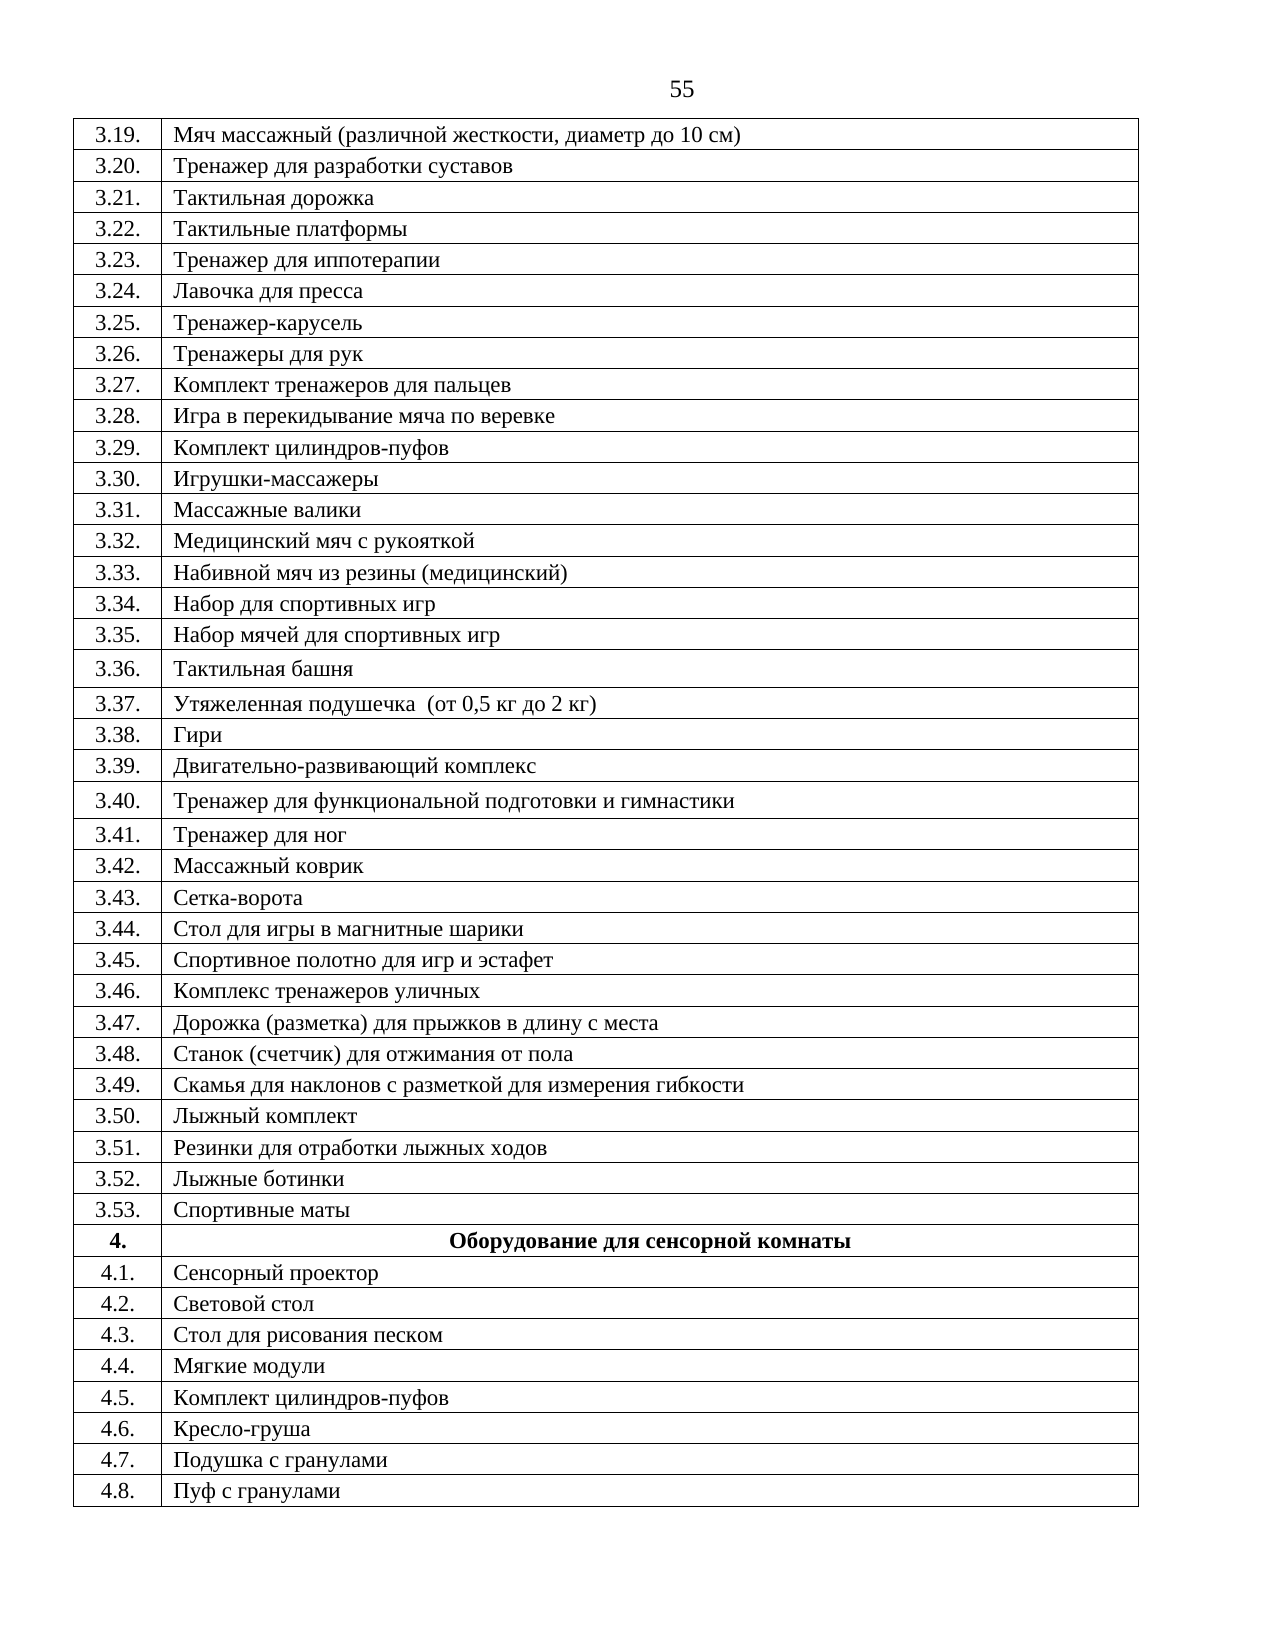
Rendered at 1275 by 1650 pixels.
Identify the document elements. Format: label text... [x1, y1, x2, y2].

table_cell Тактильная дорожка [162, 182, 1138, 212]
table_cell 3.46. [74, 975, 161, 1006]
table_cell Оборудование для сенсорной комнаты [162, 1225, 1138, 1256]
table_cell 4.7. [74, 1444, 161, 1474]
table_cell Сетка-ворота [162, 882, 1138, 912]
table_cell Комплект цилиндров-пуфов [162, 1382, 1138, 1412]
table_cell 3.34. [74, 588, 161, 618]
table_cell Комплекс тренажеров уличных [162, 975, 1138, 1006]
table_cell Дорожка (разметка) для прыжков в длину с места [162, 1007, 1138, 1037]
table_cell 3.41. [74, 819, 161, 849]
table_cell Игра в перекидывание мяча по веревке [162, 400, 1138, 431]
table_cell 3.33. [74, 557, 161, 587]
table_cell Световой стол [162, 1288, 1138, 1318]
table_cell 4.6. [74, 1413, 161, 1443]
table_cell 3.52. [74, 1163, 161, 1193]
table_cell 3.21. [74, 182, 161, 212]
table_cell 3.28. [74, 400, 161, 431]
table_cell 3.45. [74, 944, 161, 974]
table_cell 3.47. [74, 1007, 161, 1037]
table_cell 3.51. [74, 1132, 161, 1162]
table_cell Набор мячей для спортивных игр [162, 619, 1138, 649]
table_cell Тренажер для ног [162, 819, 1138, 849]
table_cell Массажный коврик [162, 850, 1138, 881]
table_cell Резинки для отработки лыжных ходов [162, 1132, 1138, 1162]
table_cell Стол для рисования песком [162, 1319, 1138, 1349]
table_cell 3.50. [74, 1100, 161, 1131]
table_cell 4.3. [74, 1319, 161, 1349]
table_cell Тренажеры для рук [162, 338, 1138, 368]
table_cell Мяч массажный (различной жесткости, диаметр до 10 см) [162, 119, 1138, 149]
table_cell Лавочка для пресса [162, 275, 1138, 306]
table_cell Медицинский мяч с рукояткой [162, 525, 1138, 556]
table_cell Мягкие модули [162, 1350, 1138, 1381]
table_cell Тренажер-карусель [162, 307, 1138, 337]
table_cell 3.25. [74, 307, 161, 337]
table_cell 3.30. [74, 463, 161, 493]
table_cell 4.4. [74, 1350, 161, 1381]
table_cell Пуф с гранулами [162, 1475, 1138, 1506]
table_cell Лыжный комплект [162, 1100, 1138, 1131]
table_cell 3.39. [74, 750, 161, 781]
table_cell 3.48. [74, 1038, 161, 1068]
table_cell Тренажер для разработки суставов [162, 150, 1138, 181]
table_cell 3.43. [74, 882, 161, 912]
table_cell Спортивные маты [162, 1194, 1138, 1224]
table_cell 4.1. [74, 1257, 161, 1287]
table_cell Комплект цилиндров-пуфов [162, 432, 1138, 462]
table_cell 3.23. [74, 244, 161, 274]
table_cell 3.49. [74, 1069, 161, 1099]
table_cell Игрушки-массажеры [162, 463, 1138, 493]
table_cell 3.38. [74, 719, 161, 749]
table_cell 3.29. [74, 432, 161, 462]
table_cell 3.40. [74, 782, 161, 818]
table_cell 3.19. [74, 119, 161, 149]
table_cell 3.42. [74, 850, 161, 881]
table_cell 4.5. [74, 1382, 161, 1412]
table_cell Массажные валики [162, 494, 1138, 524]
table_cell 3.32. [74, 525, 161, 556]
table_cell Стол для игры в магнитные шарики [162, 913, 1138, 943]
table_cell Лыжные ботинки [162, 1163, 1138, 1193]
table_cell Скамья для наклонов с разметкой для измерения гибкости [162, 1069, 1138, 1099]
table_cell 3.37. [74, 688, 161, 718]
table_cell Станок (счетчик) для отжимания от пола [162, 1038, 1138, 1068]
table_cell Гири [162, 719, 1138, 749]
table_cell Двигательно-развивающий комплекс [162, 750, 1138, 781]
table_cell Сенсорный проектор [162, 1257, 1138, 1287]
table_cell 4. [74, 1225, 161, 1256]
table_cell Утяжеленная подушечка (от 0,5 кг до 2 кг) [162, 688, 1138, 718]
table_cell Тактильные платформы [162, 213, 1138, 243]
table_cell Набивной мяч из резины (медицинский) [162, 557, 1138, 587]
table_cell 3.36. [74, 650, 161, 687]
table_cell 3.22. [74, 213, 161, 243]
table_cell 3.24. [74, 275, 161, 306]
table_cell 3.26. [74, 338, 161, 368]
table_cell 3.53. [74, 1194, 161, 1224]
table_cell Подушка с гранулами [162, 1444, 1138, 1474]
table_cell 3.20. [74, 150, 161, 181]
table_cell Тренажер для функциональной подготовки и гимнастики [162, 782, 1138, 818]
table_cell 3.35. [74, 619, 161, 649]
table_cell Комплект тренажеров для пальцев [162, 369, 1138, 399]
table_cell Спортивное полотно для игр и эстафет [162, 944, 1138, 974]
table_cell Тренажер для иппотерапии [162, 244, 1138, 274]
table_cell Кресло-груша [162, 1413, 1138, 1443]
table_cell Тактильная башня [162, 650, 1138, 687]
table_cell 3.27. [74, 369, 161, 399]
table_cell 3.31. [74, 494, 161, 524]
table_cell 4.8. [74, 1475, 161, 1506]
table_cell Набор для спортивных игр [162, 588, 1138, 618]
table_cell 3.44. [74, 913, 161, 943]
table_cell 4.2. [74, 1288, 161, 1318]
